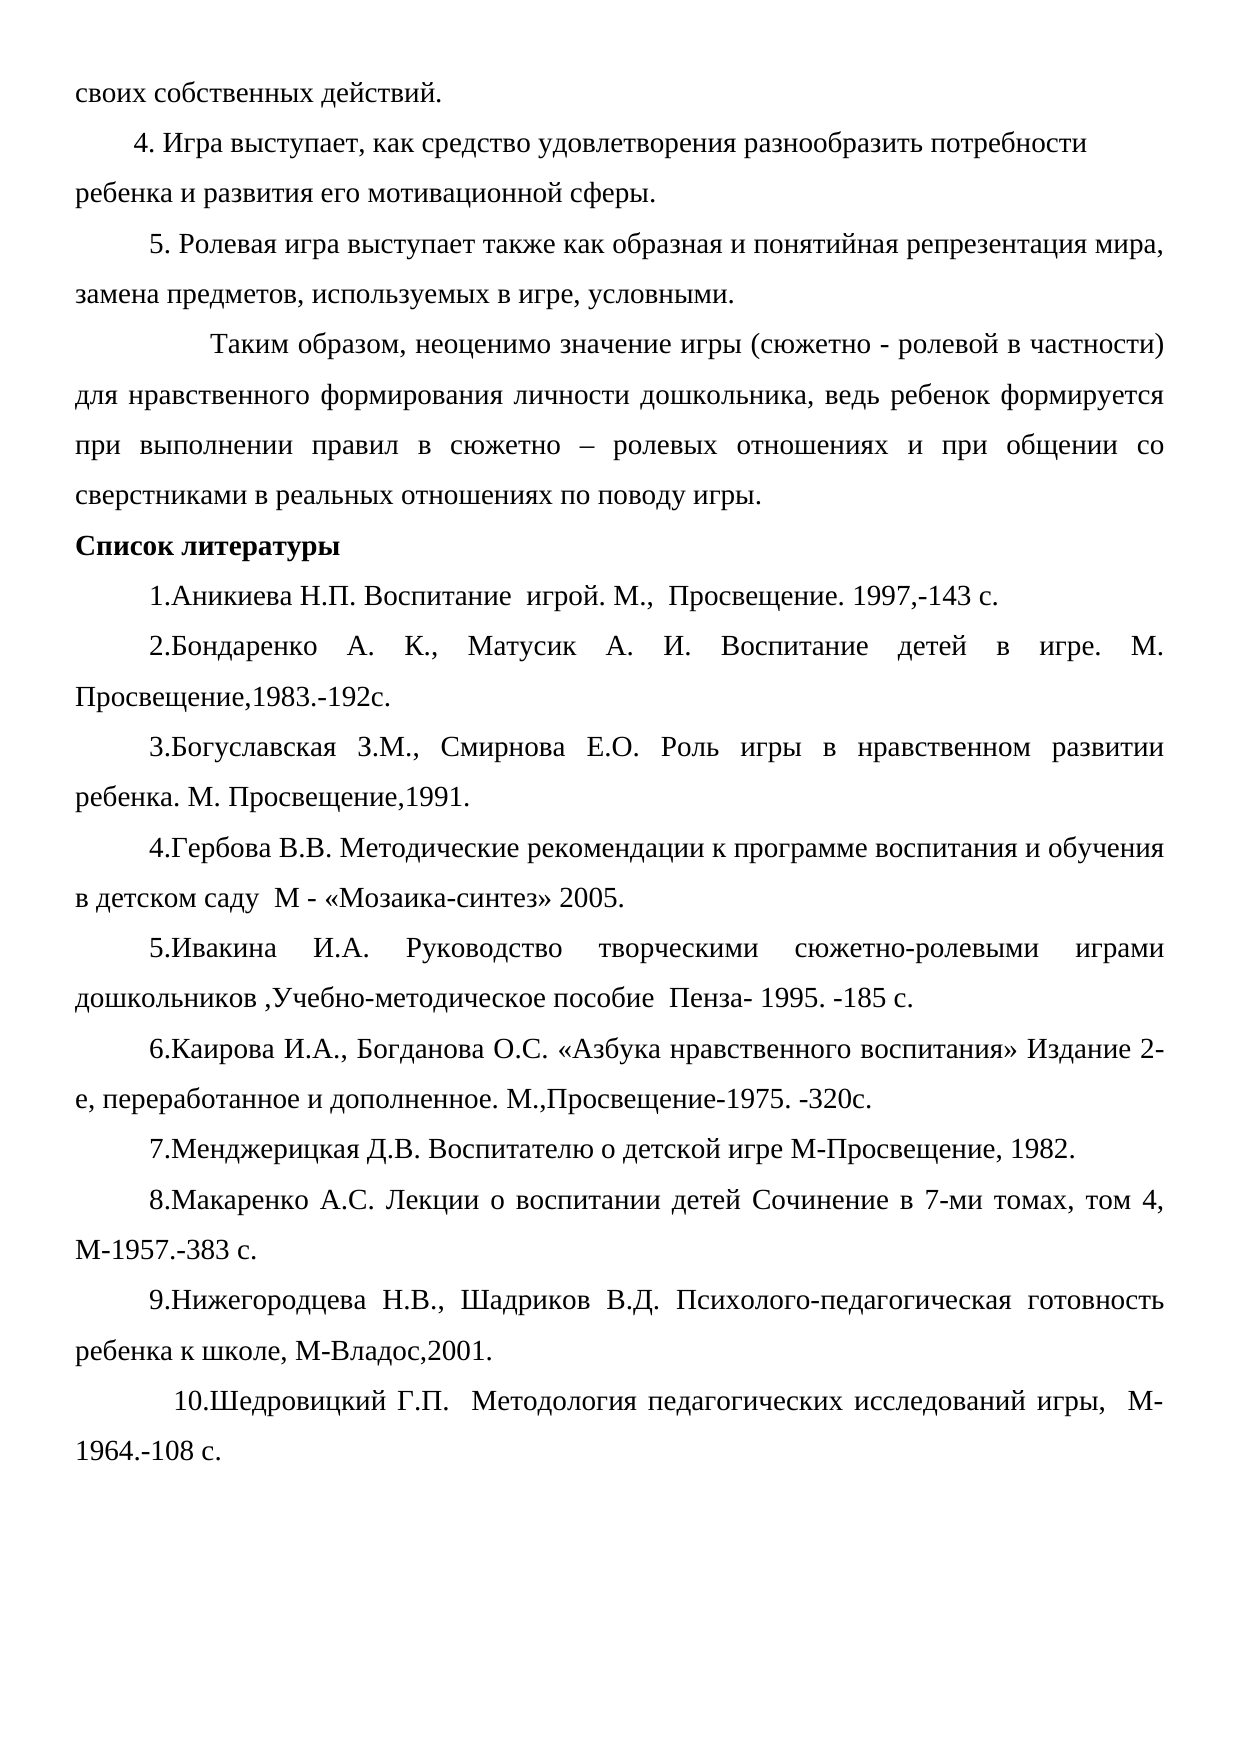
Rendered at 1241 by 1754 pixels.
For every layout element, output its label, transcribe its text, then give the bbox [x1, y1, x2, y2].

text Список литературы [75, 528, 1165, 561]
text 5.Ивакина И.А. Руководство творческими сюжетно-ролевыми играми дошкольников ,Учебно-методическое пособие Пенза- 1995. -185 с. [75, 930, 1165, 1014]
text 3.Богуславская З.М., Смирнова Е.О. Роль игры в нравственном развитии ребенка. М. Просвещение,1991. [75, 729, 1165, 813]
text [75, 75, 1165, 209]
text 4.Гербова В.В. Методические рекомендации к программе воспитания и обучения в детском саду М - «Мозаика-синтез» 2005. [75, 830, 1165, 913]
text 8.Макаренко А.С. Лекции о воспитании детей Сочинение в 7-ми томах, том 4, М-1957.-383 с. [75, 1182, 1165, 1266]
text Таким образом, неоценимо значение игры (сюжетно - ролевой в частности) для нравственного формирования личности дошкольника, ведь ребенок формируется при выполнении правил в сюжетно – ролевых отношениях и при общении со сверстниками в реальных отношениях по поводу игры. [75, 327, 1165, 511]
text 5. Ролевая игра выступает также как образная и понятийная репрезентация мира, замена предметов, используемых в игре, условными. [75, 226, 1165, 310]
text 9.Нижегородцева Н.В., Шадриков В.Д. Психолого-педагогическая готовность ребенка к школе, М-Владос,2001. [75, 1282, 1165, 1366]
text 2.Бондаренко А. К., Матусик А. И. Воспитание детей в игре. М. Просвещение,1983.-192с. [75, 628, 1165, 712]
text 10.Шедровицкий Г.П. Методология педагогических исследований игры, М-1964.-108 с. [75, 1383, 1165, 1467]
text 6.Каирова И.А., Богданова О.С. «Азбука нравственного воспитания» Издание 2-е, переработанное и дополненное. М.,Просвещение-1975. -320с. [75, 1031, 1165, 1115]
text 7.Менджерицкая Д.В. Воспитателю о детской игре М-Просвещение, 1982. [75, 1132, 1165, 1165]
text 1.Аникиева Н.П. Воспитание игрой. М., Просвещение. 1997,-143 с. [75, 578, 1165, 612]
